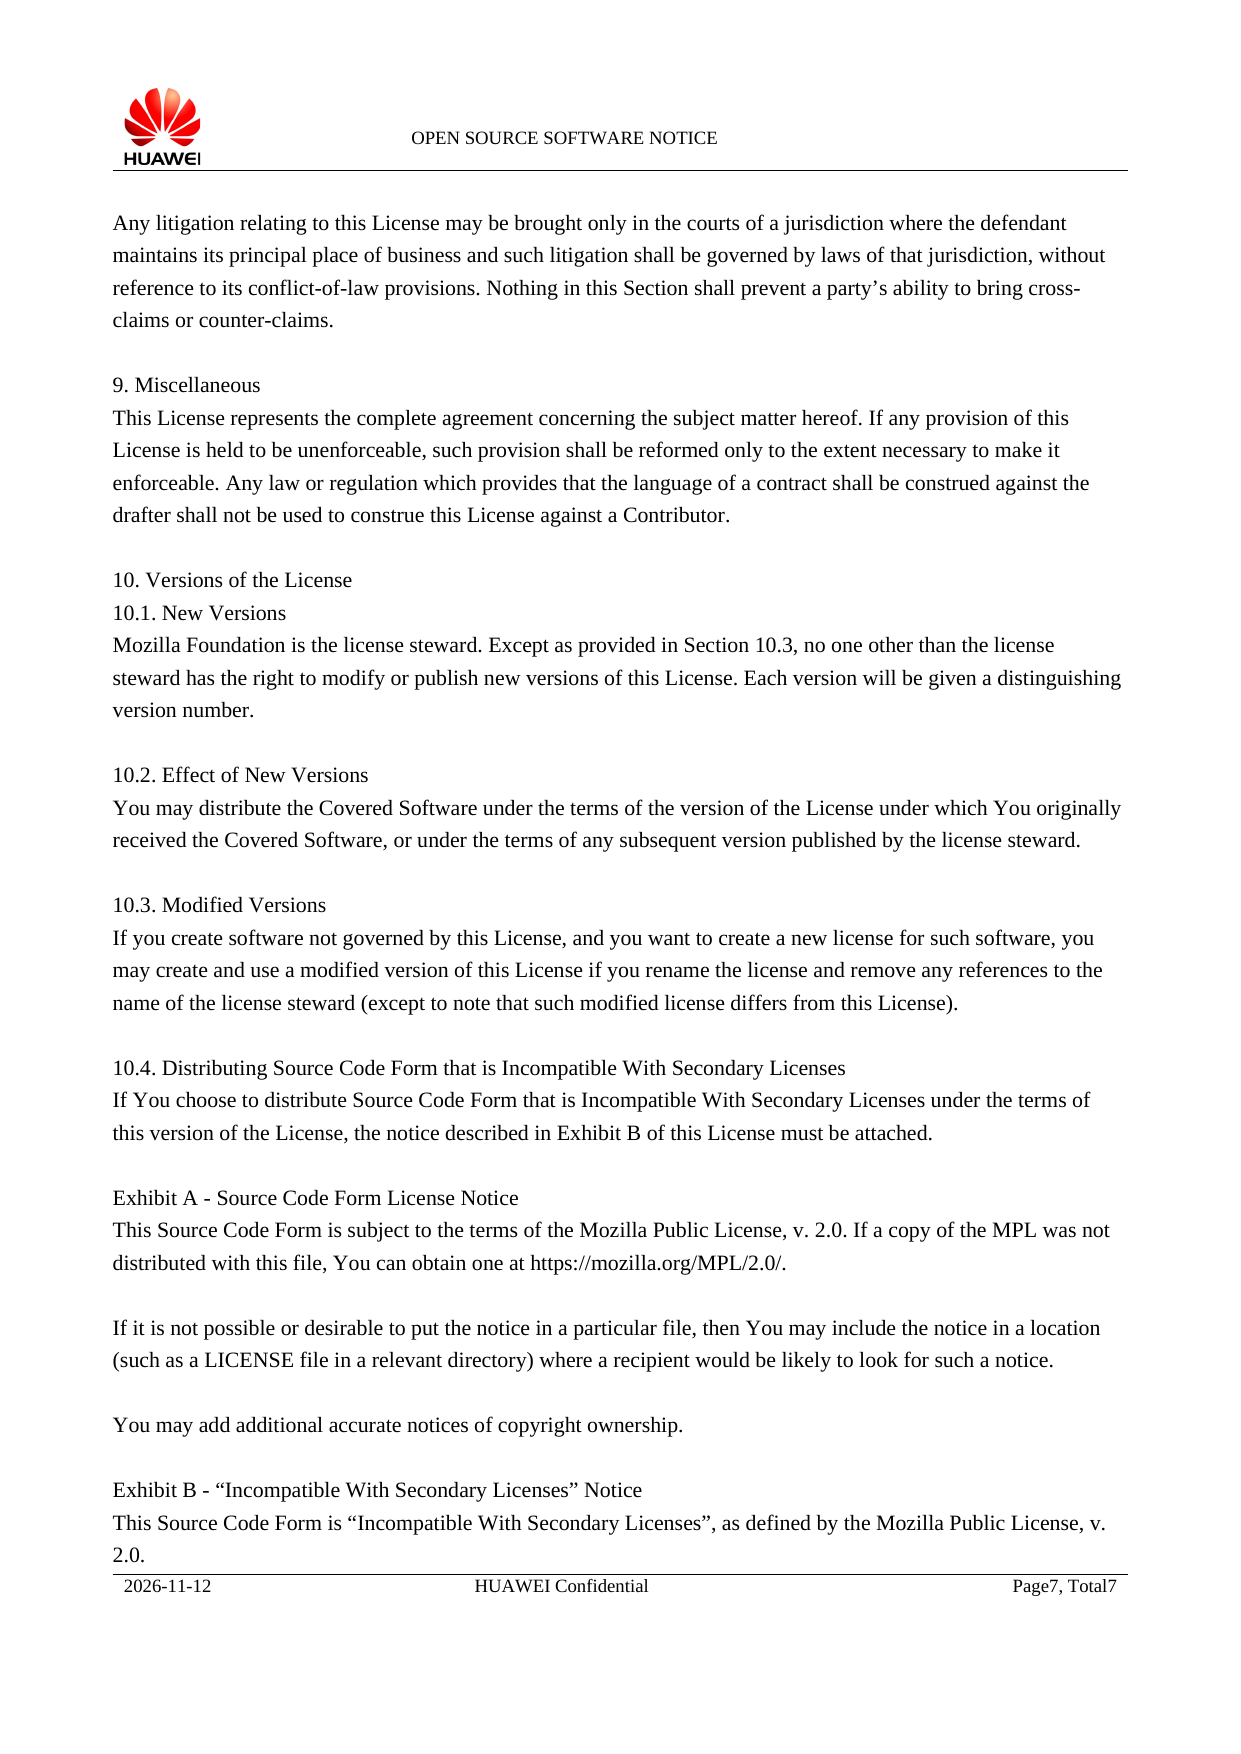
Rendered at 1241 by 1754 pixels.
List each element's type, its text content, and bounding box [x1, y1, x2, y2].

picture [124, 88, 201, 165]
